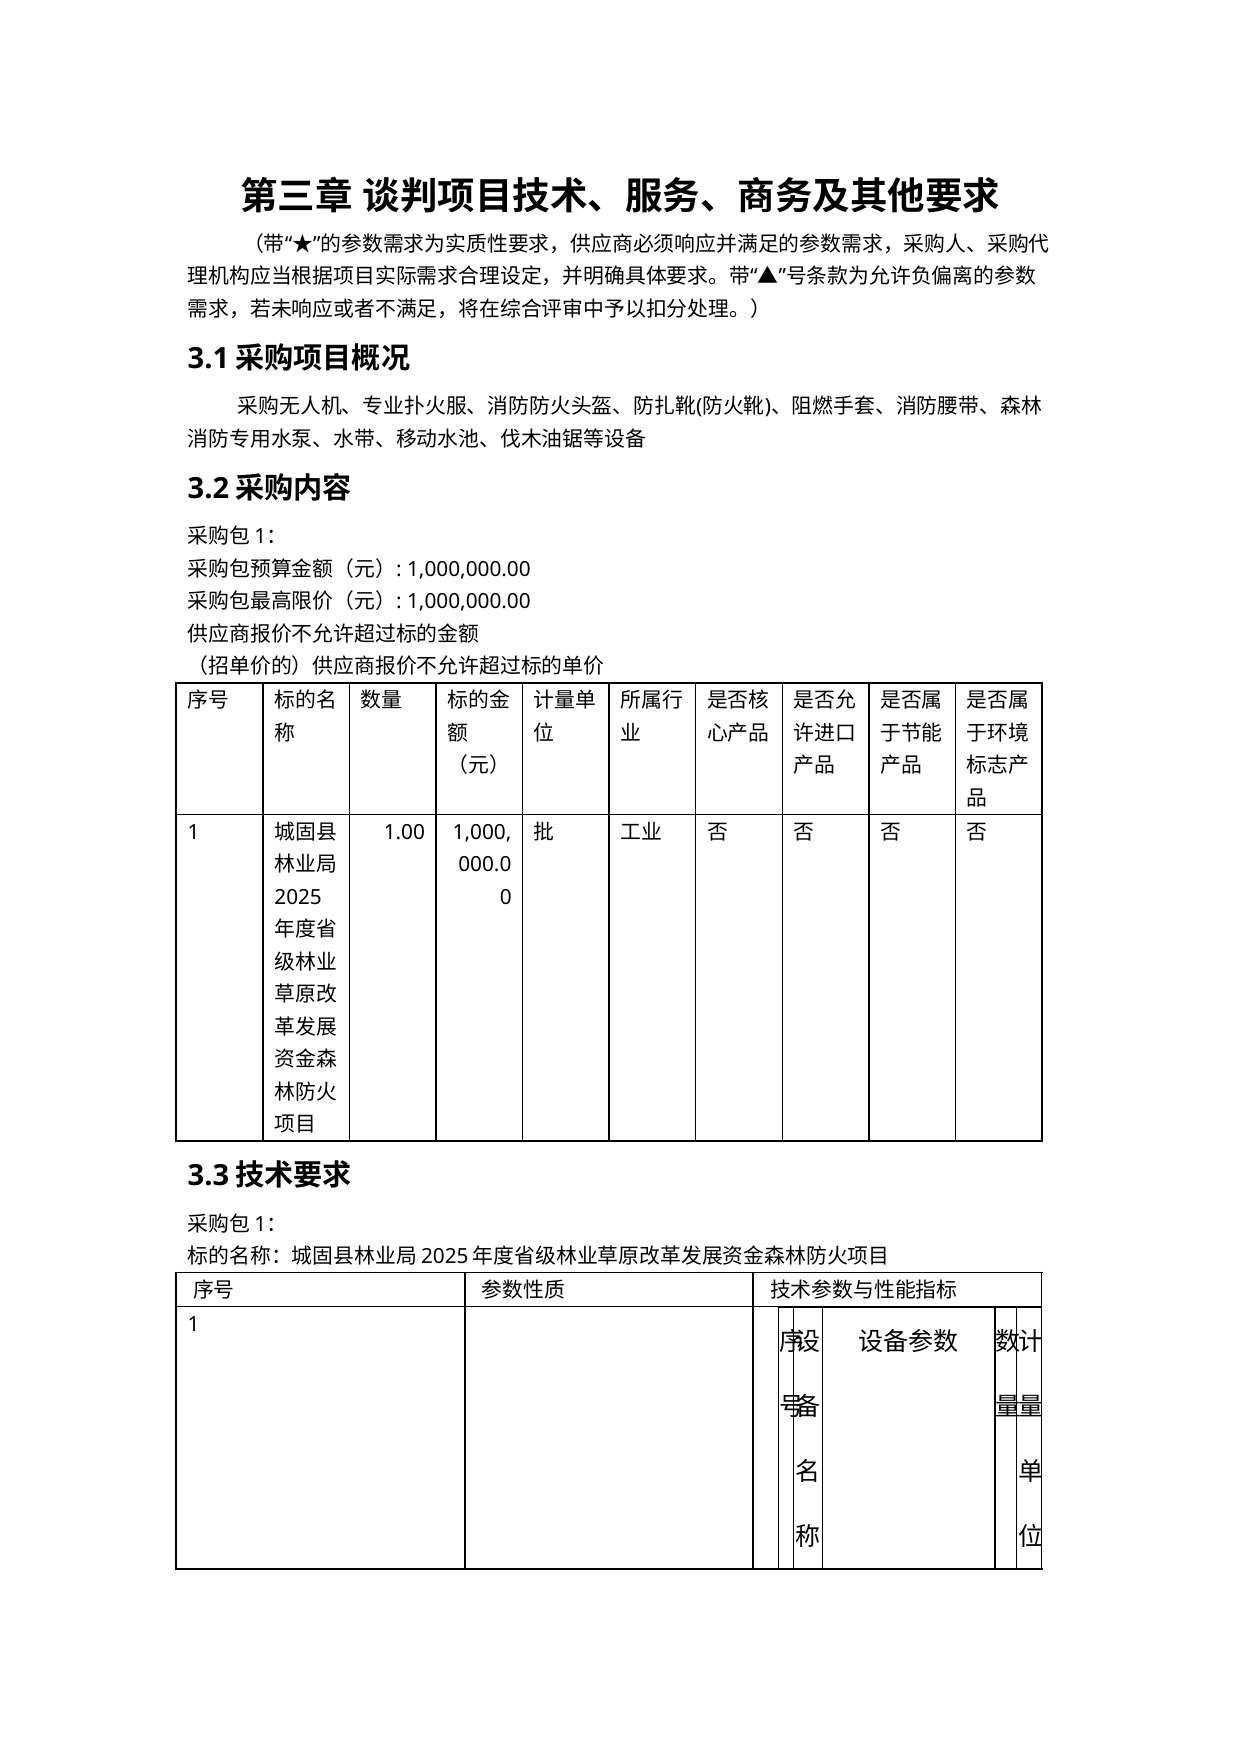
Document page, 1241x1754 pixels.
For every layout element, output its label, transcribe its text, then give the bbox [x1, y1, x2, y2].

text 第三章 谈判项目技术、服务、商务及其他要求 [187, 162, 1053, 227]
table_cell 1 [177, 1307, 464, 1568]
text 采购包最高限价（元）: 1,000,000.00 [187, 584, 1053, 617]
text 采购包1： [187, 519, 1053, 552]
table_header 标的名称 [264, 684, 349, 813]
table_cell 否 [696, 815, 782, 1140]
text 3.2采购内容 [187, 454, 1053, 519]
table_header 数量 [350, 684, 435, 813]
table_header 所属行业 [610, 684, 695, 813]
table_header 是否核心产品 [696, 684, 782, 813]
table_header 技术参数与性能指标 [754, 1273, 1041, 1306]
table_cell [1017, 1308, 1041, 1402]
table_cell 1.00 [350, 815, 435, 1140]
table_cell 城固县林业局2025年度省级林业草原改革发展资金森林防火项目 [264, 815, 349, 1140]
table_cell 否 [956, 815, 1041, 1140]
table_header 计量单位 [523, 684, 608, 813]
table_cell [466, 1307, 752, 1568]
table_header 序号 [177, 1273, 464, 1306]
table_cell [754, 1307, 778, 1568]
table_cell 批 [523, 815, 608, 1140]
table_cell 1,000,000.00 [437, 815, 522, 1140]
table_cell 否 [870, 815, 955, 1140]
text 标的名称：城固县林业局2025年度省级林业草原改革发展资金森林防火项目 [187, 1239, 1053, 1272]
text 3.1采购项目概况 [187, 324, 1053, 389]
table_cell [1017, 1416, 1041, 1568]
text 供应商报价不允许超过标的金额 [187, 617, 1053, 649]
table_cell [1017, 1403, 1041, 1415]
text 采购包1： [187, 1207, 1053, 1239]
table_cell [794, 1308, 822, 1568]
table_header 参数性质 [466, 1273, 752, 1306]
table_header 是否属于节能产品 [870, 684, 955, 813]
table_cell [823, 1308, 994, 1568]
table_cell [996, 1403, 1016, 1415]
text （带“★”的参数需求为实质性要求，供应商必须响应并满足的参数需求，采购人、采购代理机构应当根据项目实际需求合理设定，并明确具体要求。带“▲”号条款为允许负偏离的参数需求，若未响应或者不满足，将在综合评审中予以扣分处理。） [187, 227, 1053, 324]
table_cell 工业 [610, 815, 695, 1140]
table_header 序号 [177, 684, 262, 813]
table_cell [996, 1416, 1016, 1568]
table_cell 否 [783, 815, 868, 1140]
table_cell 1 [177, 815, 262, 1140]
text 采购无人机、专业扑火服、消防防火头盔、防扎靴(防火靴)、阻燃手套、消防腰带、森林消防专用水泵、水带、移动水池、伐木油锯等设备 [187, 389, 1053, 454]
text 采购包预算金额（元）: 1,000,000.00 [187, 552, 1053, 584]
text （招单价的）供应商报价不允许超过标的单价 [187, 649, 1053, 682]
table_header 标的金额 （元） [437, 684, 522, 813]
text 3.3技术要求 [187, 1142, 1053, 1207]
table_cell [779, 1308, 793, 1568]
table_header 是否允许进口产品 [783, 684, 868, 813]
table_header 是否属于环境标志产品 [956, 684, 1041, 813]
table_cell [996, 1308, 1016, 1402]
